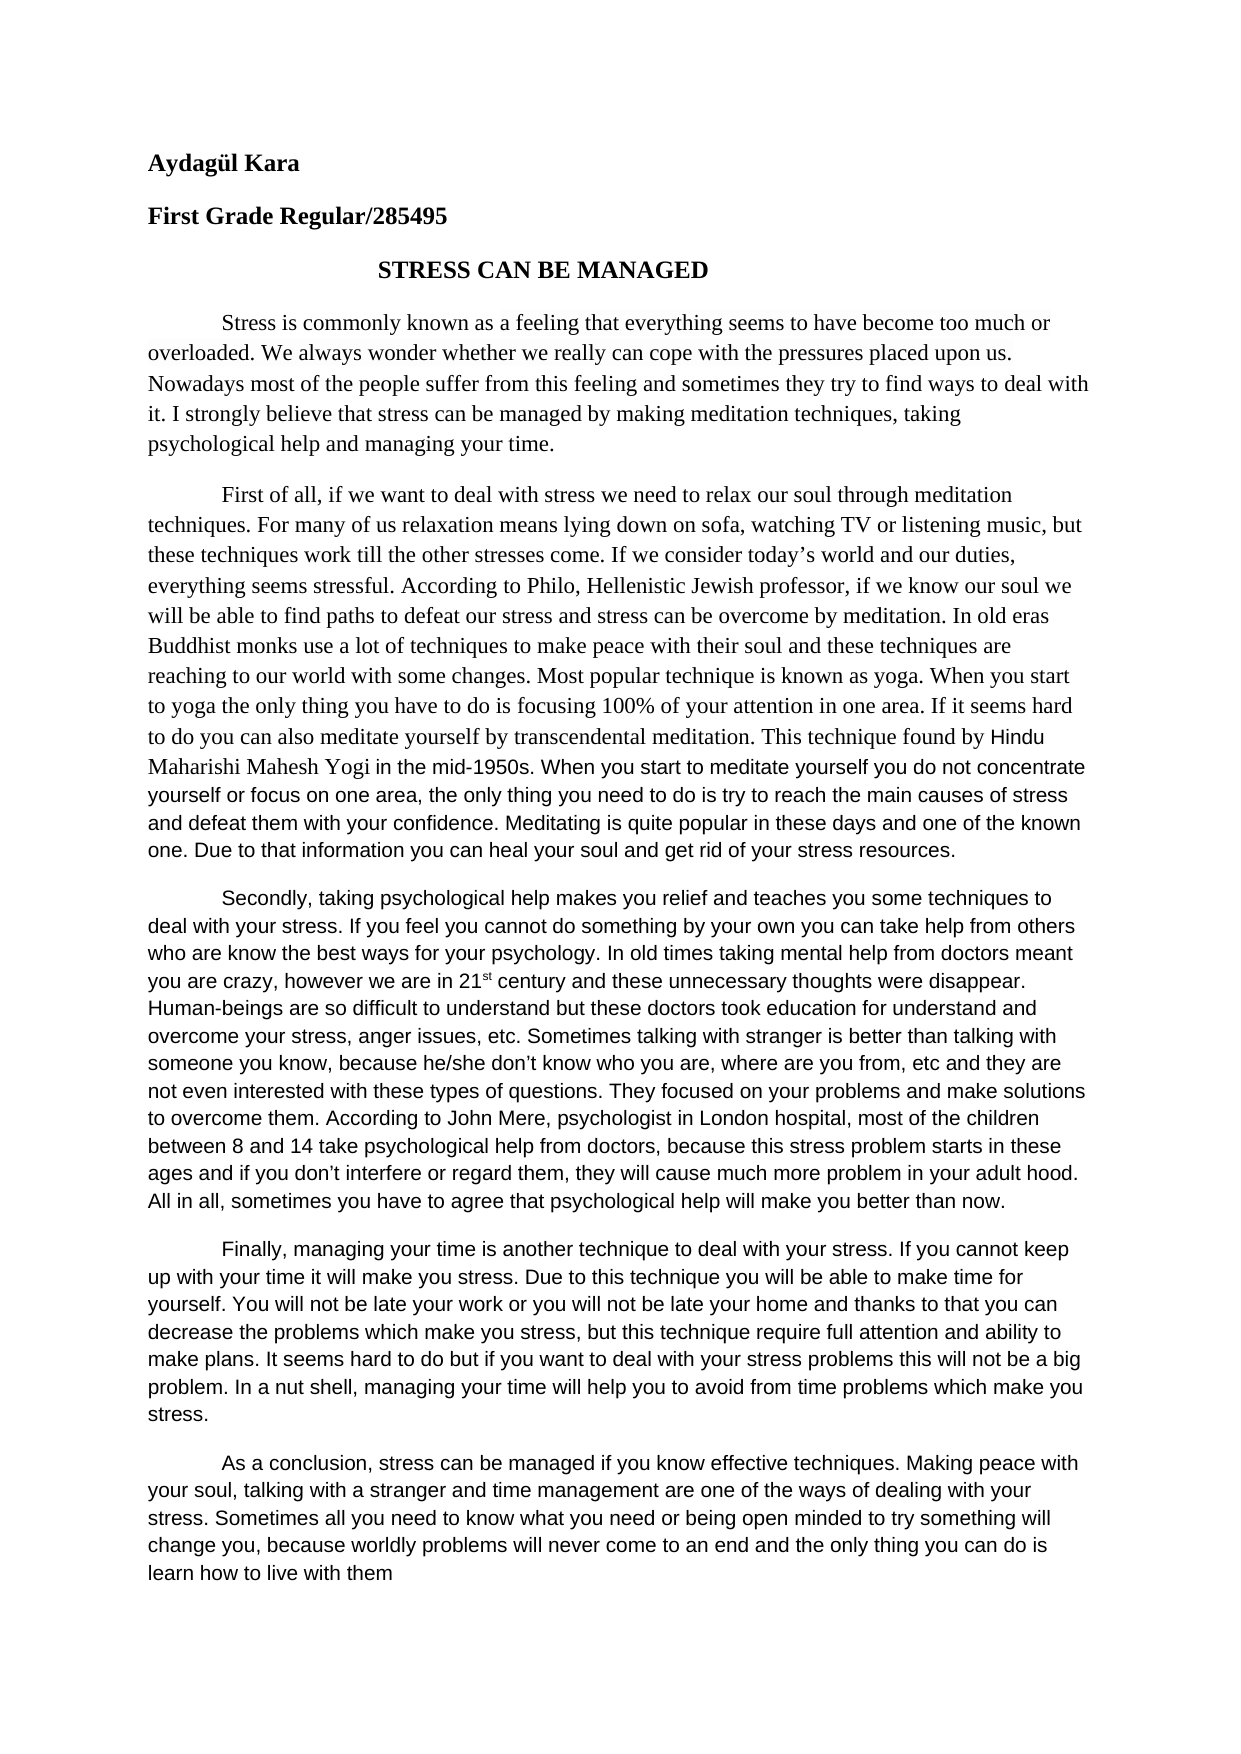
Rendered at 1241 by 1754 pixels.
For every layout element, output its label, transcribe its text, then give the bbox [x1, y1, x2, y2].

text First of all, if we want to deal with stress we need to relax our soul through meditation techniques. For many of us relaxation means lying down on sofa, watching TV or listening music, but these techniques work till the other stresses come. If we consider today’s world and our duties, everything seems stressful. According to Philo, Hellenistic Jewish professor, if we know our soul we will be able to find paths to defeat our stress and stress can be overcome by meditation. In old eras Buddhist monks use a lot of techniques to make peace with their soul and these techniques are reaching to our world with some changes. Most popular technique is known as yoga. When you start to yoga the only thing you have to do is focusing 100% of your attention in one area. If it seems hard to do you can also meditate yourself by transcendental meditation. This technique found by Hindu Maharishi Mahesh Yogi in the mid-1950s. When you start to meditate yourself you do not concentrate yourself or focus on one area, the only thing you need to do is try to reach the main causes of stress and defeat them with your confidence. Meditating is quite popular in these days and one of the known one. Due to that information you can heal your soul and get rid of your stress resources. [148, 481, 1093, 862]
text First Grade Regular/285495 [148, 201, 1093, 230]
text Finally, managing your time is another technique to deal with your stress. If you cannot keep up with your time it will make you stress. Due to this technique you will be able to make time for yourself. You will not be late your work or you will not be late your home and thanks to that you can decrease the problems which make you stress, but this technique require full attention and ability to make plans. It seems hard to do but if you want to deal with your stress problems this will not be a big problem. In a nut shell, managing your time will help you to avoid from time problems which make you stress. [148, 1237, 1093, 1426]
text Secondly, taking psychological help makes you relief and teaches you some techniques to deal with your stress. If you feel you cannot do something by your own you can take help from others who are know the best ways for your psychology. In old times taking mental help from doctors meant you are crazy, however we are in 21st century and these unnecessary thoughts were disappear. Human-beings are so difficult to understand but these doctors took education for understand and overcome your stress, anger issues, etc. Sometimes talking with stranger is better than talking with someone you know, because he/she don’t know who you are, where are you from, etc and they are not even interested with these types of questions. They focused on your problems and make solutions to overcome them. According to John Mere, psychologist in London hospital, most of the children between 8 and 14 take psychological help from doctors, because this stress problem starts in these ages and if you don’t interfere or regard them, they will cause much more problem in your adult hood. All in all, sometimes you have to agree that psychological help will make you better than now. [148, 886, 1093, 1213]
text STRESS CAN BE MANAGED [148, 255, 1093, 284]
text As a conclusion, stress can be managed if you know effective techniques. Making peace with your soul, talking with a stranger and time management are one of the ways of dealing with your stress. Sometimes all you need to know what you need or being open minded to try something will change you, because worldly problems will never come to an end and the only thing you can do is learn how to live with them [148, 1450, 1093, 1584]
text Stress is commonly known as a feeling that everything seems to have become too much or overloaded. We always wonder whether we really can cope with the pressures placed upon us. Nowadays most of the people suffer from this feeling and sometimes they try to find ways to deal with it. I strongly believe that stress can be managed by making meditation techniques, taking psychological help and managing your time. [148, 309, 1093, 456]
text Aydagül Kara [148, 148, 1093, 176]
